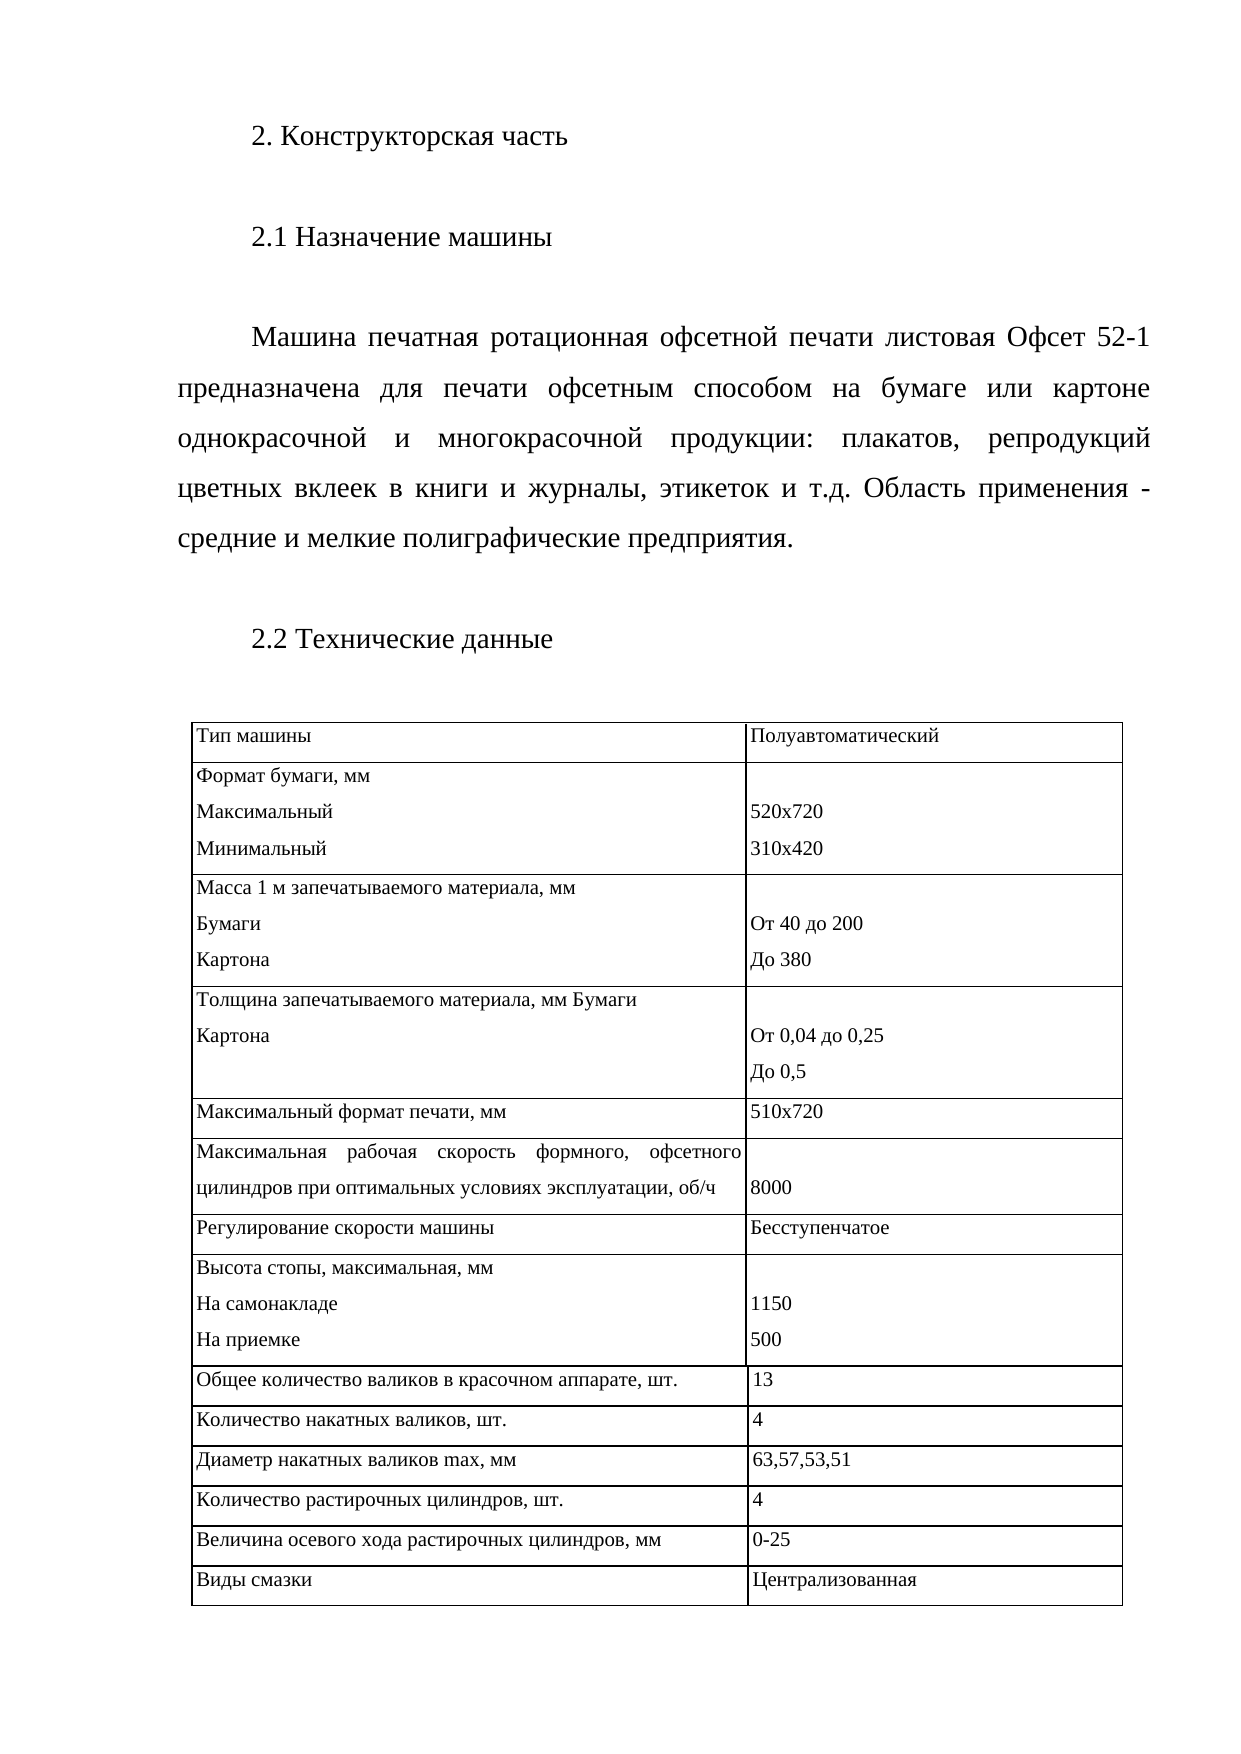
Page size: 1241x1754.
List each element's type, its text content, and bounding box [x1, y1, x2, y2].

table_cell 8000 [747, 1139, 1122, 1213]
table_cell Регулирование скорости машины [193, 1215, 745, 1253]
table_cell От 0,04 до 0,25 До 0,5 [747, 987, 1122, 1098]
table_header Тип машины [193, 723, 746, 762]
table_cell 13 [749, 1367, 1122, 1405]
table_cell Высота стопы, максимальная, мм На самонакладе На приемке [193, 1255, 745, 1365]
table_cell Бесступенчатое [747, 1215, 1122, 1253]
table_cell Формат бумаги, мм Максимальный Минимальный [193, 763, 745, 874]
table_cell Максимальная рабочая скорость формного, офсетного цилиндров при оптимальных условиях эксплуатации, об/ч [193, 1139, 745, 1213]
table_cell 4 [749, 1407, 1122, 1445]
table_cell 520x720 310x420 [747, 763, 1122, 874]
text 2.1 Назначение машины [177, 219, 1152, 252]
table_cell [749, 1567, 1122, 1605]
table_cell Диаметр накатных валиков max, мм [193, 1447, 747, 1485]
table_cell Толщина запечатываемого материала, мм Бумаги Картона [193, 987, 745, 1098]
table_cell 510x720 [747, 1099, 1122, 1138]
table_cell Виды смазки [193, 1567, 747, 1605]
text 2. Конструкторская часть [177, 118, 1152, 152]
table_cell 0-25 [749, 1527, 1122, 1565]
table_cell 63,57,53,51 [749, 1447, 1122, 1485]
table_cell 4 [749, 1487, 1122, 1525]
table_header Полуавтоматический [747, 723, 1122, 762]
table_cell Общее количество валиков в красочном аппарате, шт. [193, 1367, 747, 1405]
text 2.2 Технические данные [177, 621, 1152, 655]
table_cell Максимальный формат печати, мм [193, 1099, 745, 1138]
table_cell Количество растирочных цилиндров, шт. [193, 1487, 747, 1525]
text Машина печатная ротационная офсетной печати листовая Офсет 52-1 предназначена для печати офсетным способом на бумаге или картоне однокрасочной и многокрасочной продукции: плакатов, репродукций цветных вклеек в книги и журналы, этикеток и т.д. Область применения - средние и мелкие полиграфические предприятия. [177, 319, 1152, 554]
table_cell Величина осевого хода растирочных цилиндров, мм [193, 1527, 747, 1565]
table_cell 1150 500 [747, 1255, 1122, 1365]
table_cell Масса 1 м запечатываемого материала, мм Бумаги Картона [193, 875, 745, 986]
table_cell От 40 до 200 До 380 [747, 875, 1122, 986]
table_cell Количество накатных валиков, шт. [193, 1407, 747, 1445]
